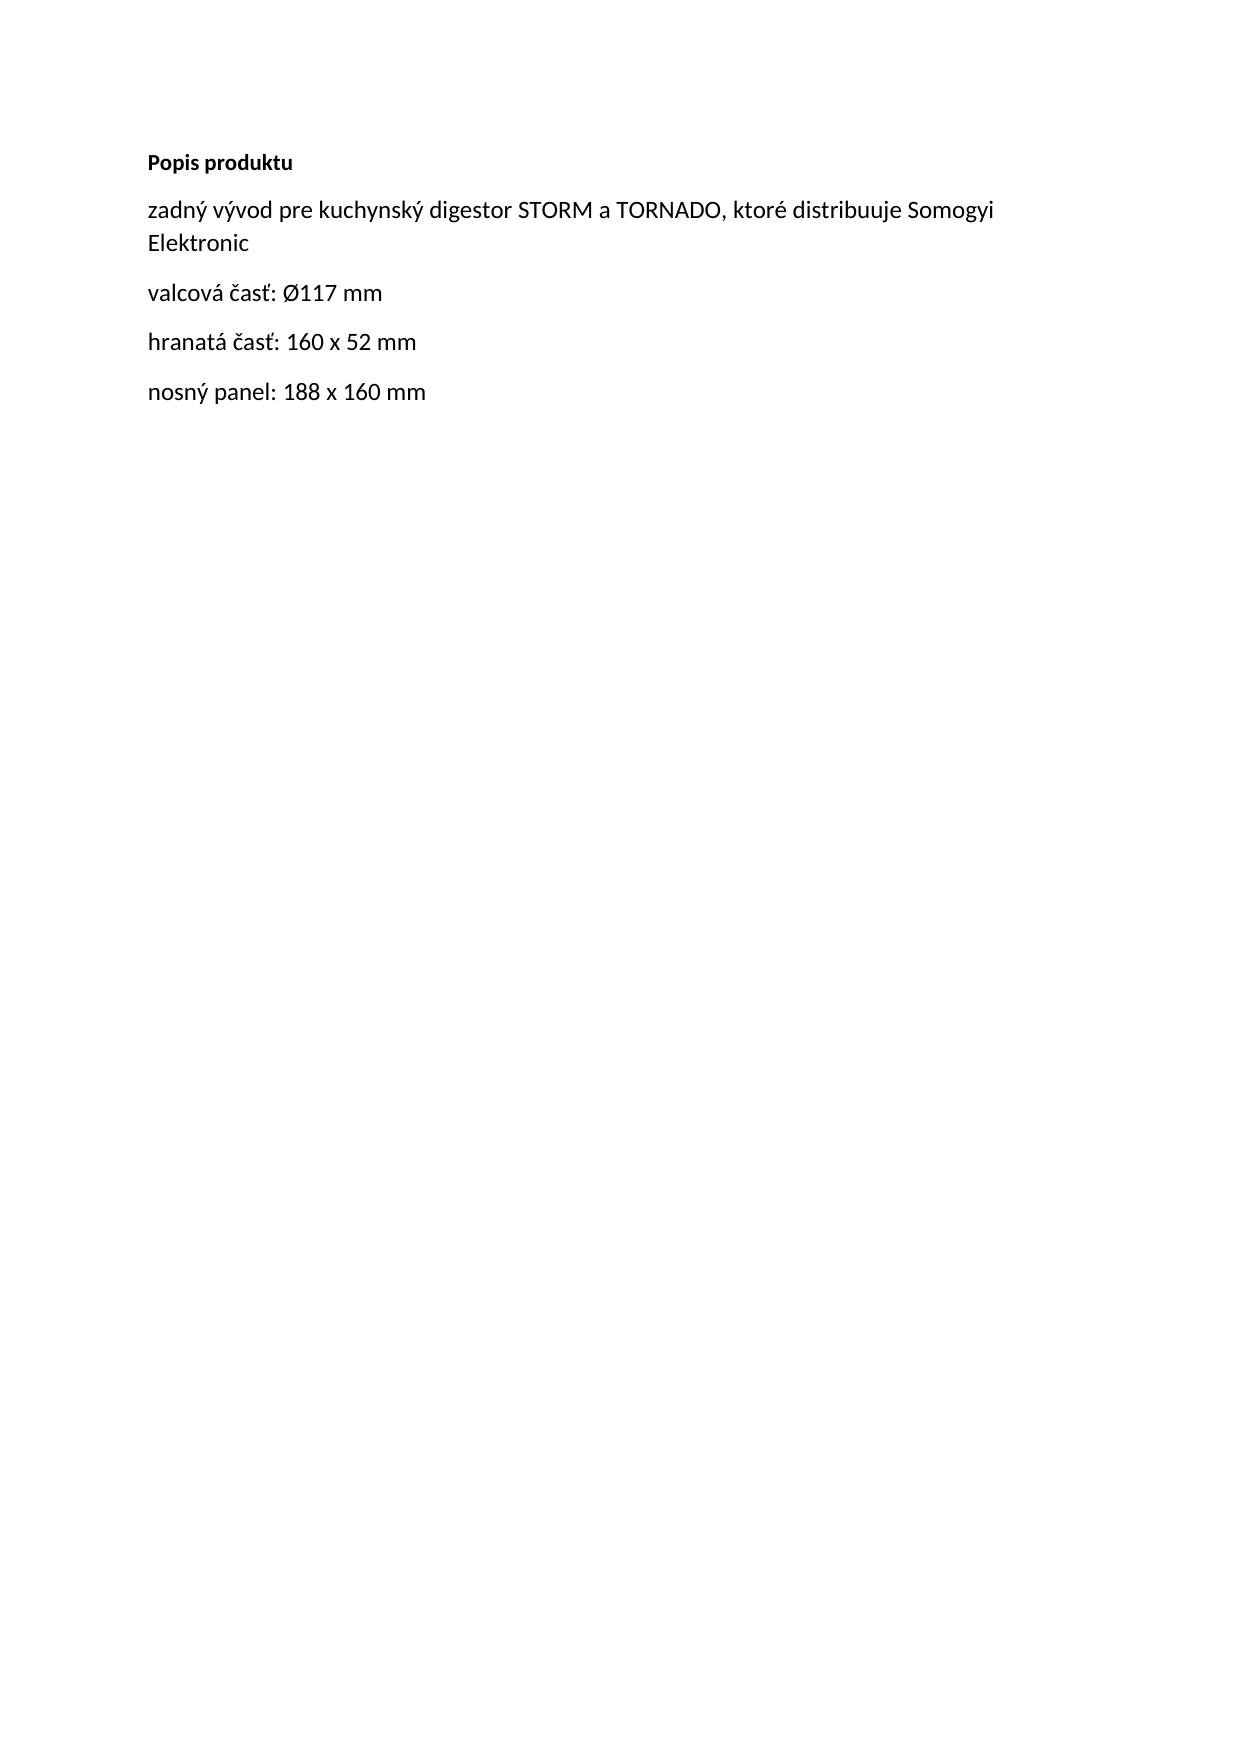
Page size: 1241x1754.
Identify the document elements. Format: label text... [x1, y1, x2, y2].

text valcová časť: Ø117 mm [148, 277, 1093, 307]
text nosný panel: 188 x 160 mm [148, 376, 1093, 407]
text hranatá časť: 160 x 52 mm [148, 327, 1093, 357]
text Popis produktu [148, 148, 1093, 176]
text zadný vývod pre kuchynský digestor STORM a TORNADO, ktoré distribuuje Somogyi Elektronic [148, 194, 1093, 258]
